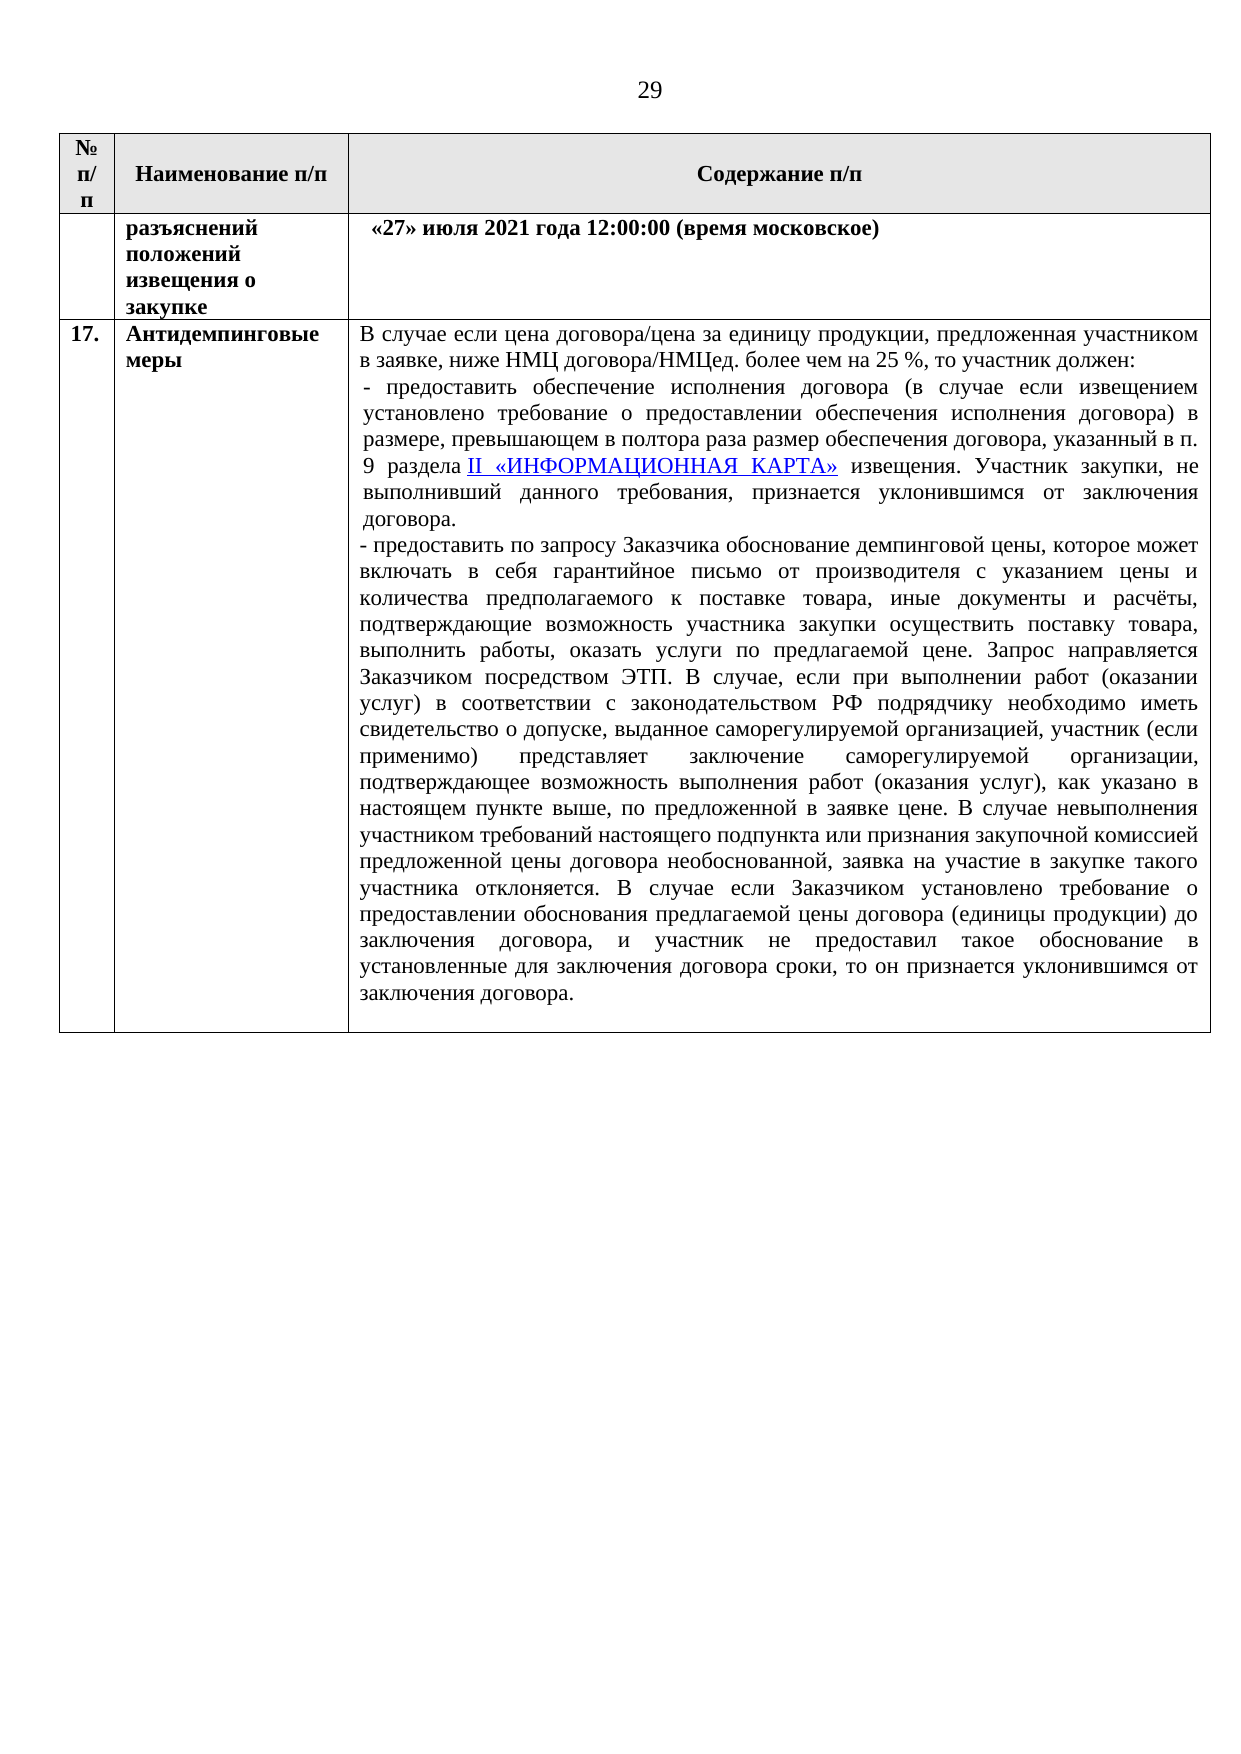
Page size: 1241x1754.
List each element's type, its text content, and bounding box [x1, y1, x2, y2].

table_header Наименование п/п [115, 134, 348, 213]
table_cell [349, 214, 1210, 319]
table_cell [60, 214, 114, 319]
table_cell [60, 320, 114, 1032]
table_header № п/п [60, 134, 114, 213]
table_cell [115, 214, 348, 319]
table_cell Антидемпинговые меры [115, 320, 348, 1032]
table_header Содержание п/п [349, 134, 1210, 213]
table_cell В случае если цена договора/цена за единицу продукции, предложенная участником в заявке, ниже НМЦ договора/НМЦед. более чем на 25 %, то участник должен: - предоставить обеспечение исполнения договора (в случае если извещением установлено требование о предоставлении обеспечения исполнения договора) в размере, превышающем в полтора раза размер обеспечения договора, указанный в п. 9 раздела II «ИНФОРМАЦИОННАЯ КАРТА» извещения. Участник закупки, не выполнивший данного требования, признается уклонившимся от заключения договора. - предоставить по запросу Заказчика обоснование демпинговой цены, которое может включать в себя гарантийное письмо от производителя с указанием цены и количества предполагаемого к поставке товара, иные документы и расчёты, подтверждающие возможность участника закупки осуществить поставку товара, выполнить работы, оказать услуги по предлагаемой цене. Запрос направляется Заказчиком посредством ЭТП. В случае, если при выполнении работ (оказании услуг) в соответствии с законодательством РФ подрядчику необходимо иметь свидетельство о допуске, выданное саморегулируемой организацией, участник (если применимо) представляет заключение саморегулируемой организации, подтверждающее возможность выполнения работ (оказания услуг), как указано в настоящем пункте выше, по предложенной в заявке цене. В случае невыполнения участником требований настоящего подпункта или признания закупочной комиссией предложенной цены договора необоснованной, заявка на участие в закупке такого участника отклоняется. В случае если Заказчиком установлено требование о предоставлении обоснования предлагаемой цены договора (единицы продукции) до заключения договора, и участник не предоставил такое обоснование в установленные для заключения договора сроки, то он признается уклонившимся от заключения договора. [349, 320, 1210, 1032]
